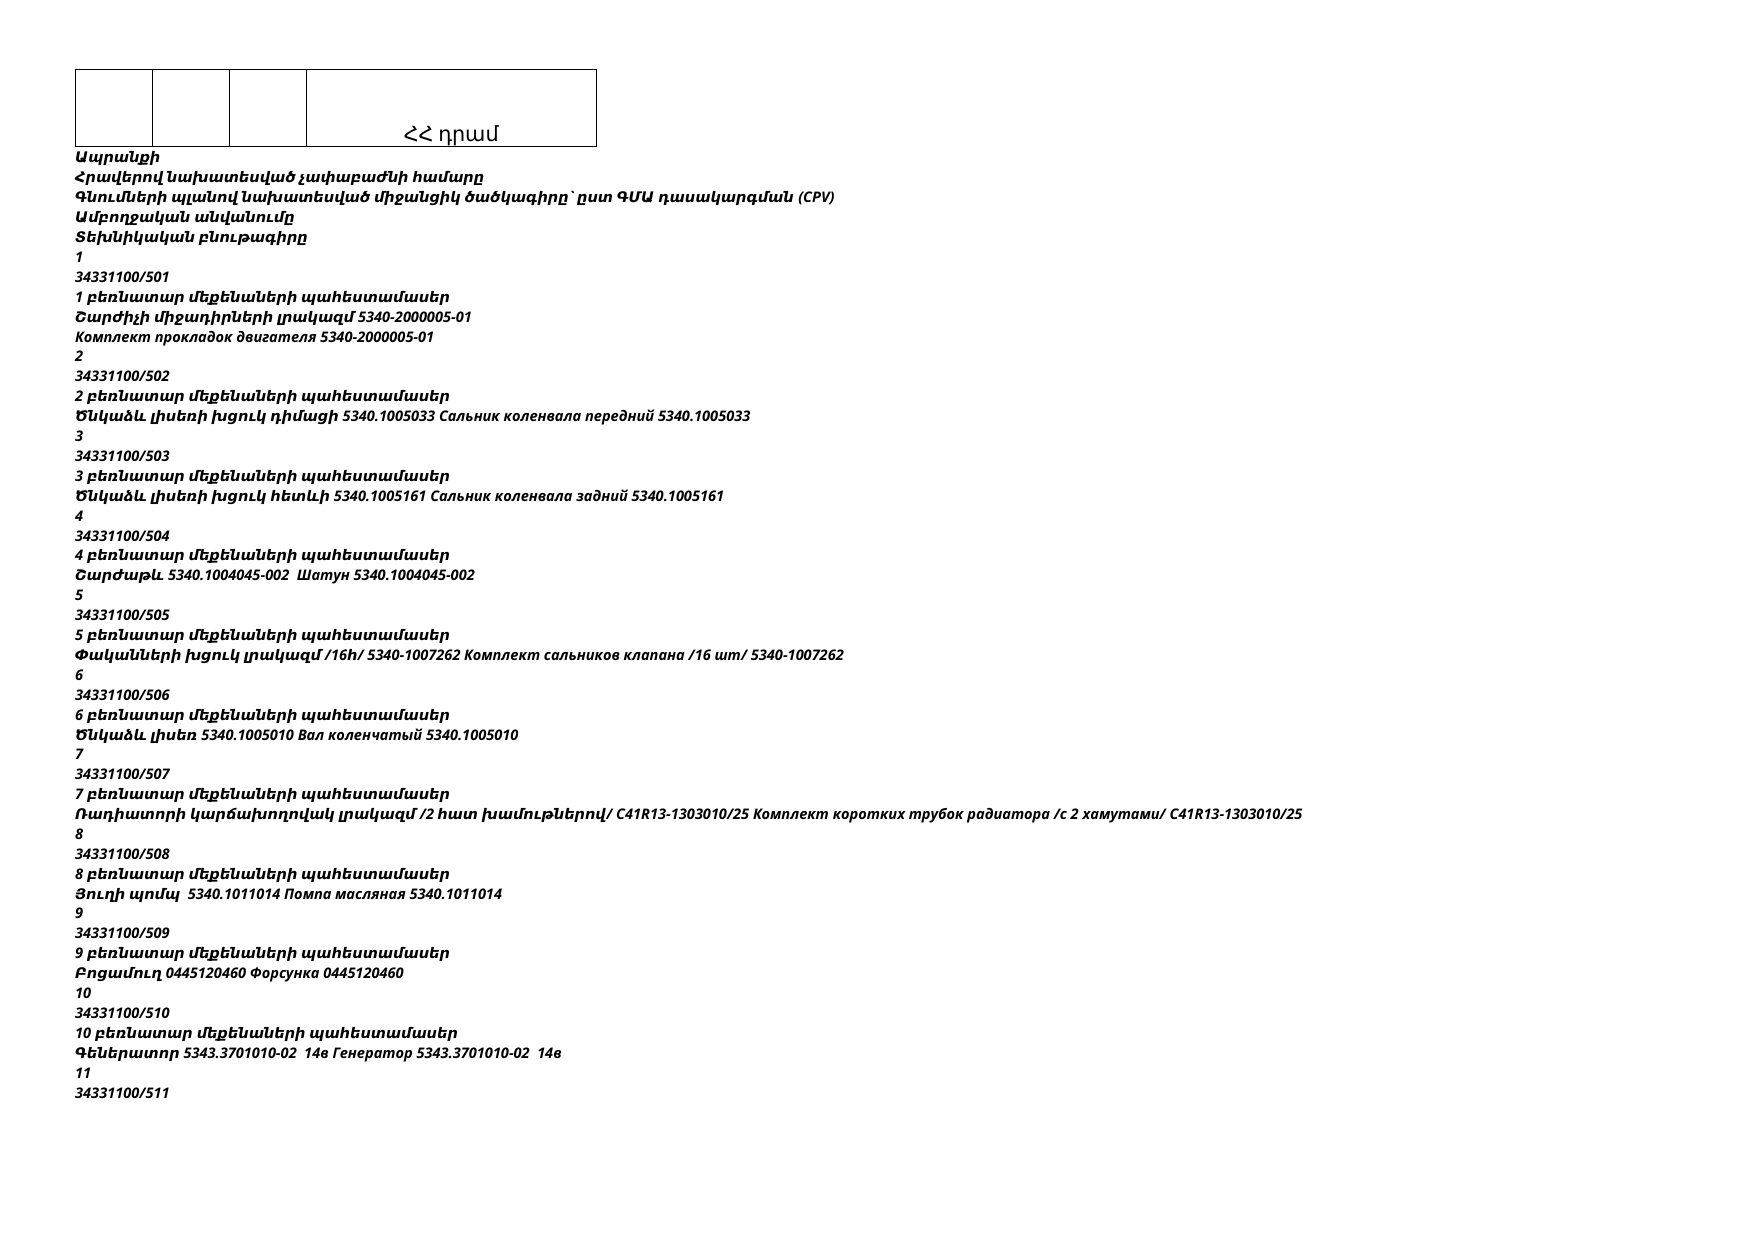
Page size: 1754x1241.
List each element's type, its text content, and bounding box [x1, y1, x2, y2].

text ՀՀ դրամ [317, 70, 585, 146]
